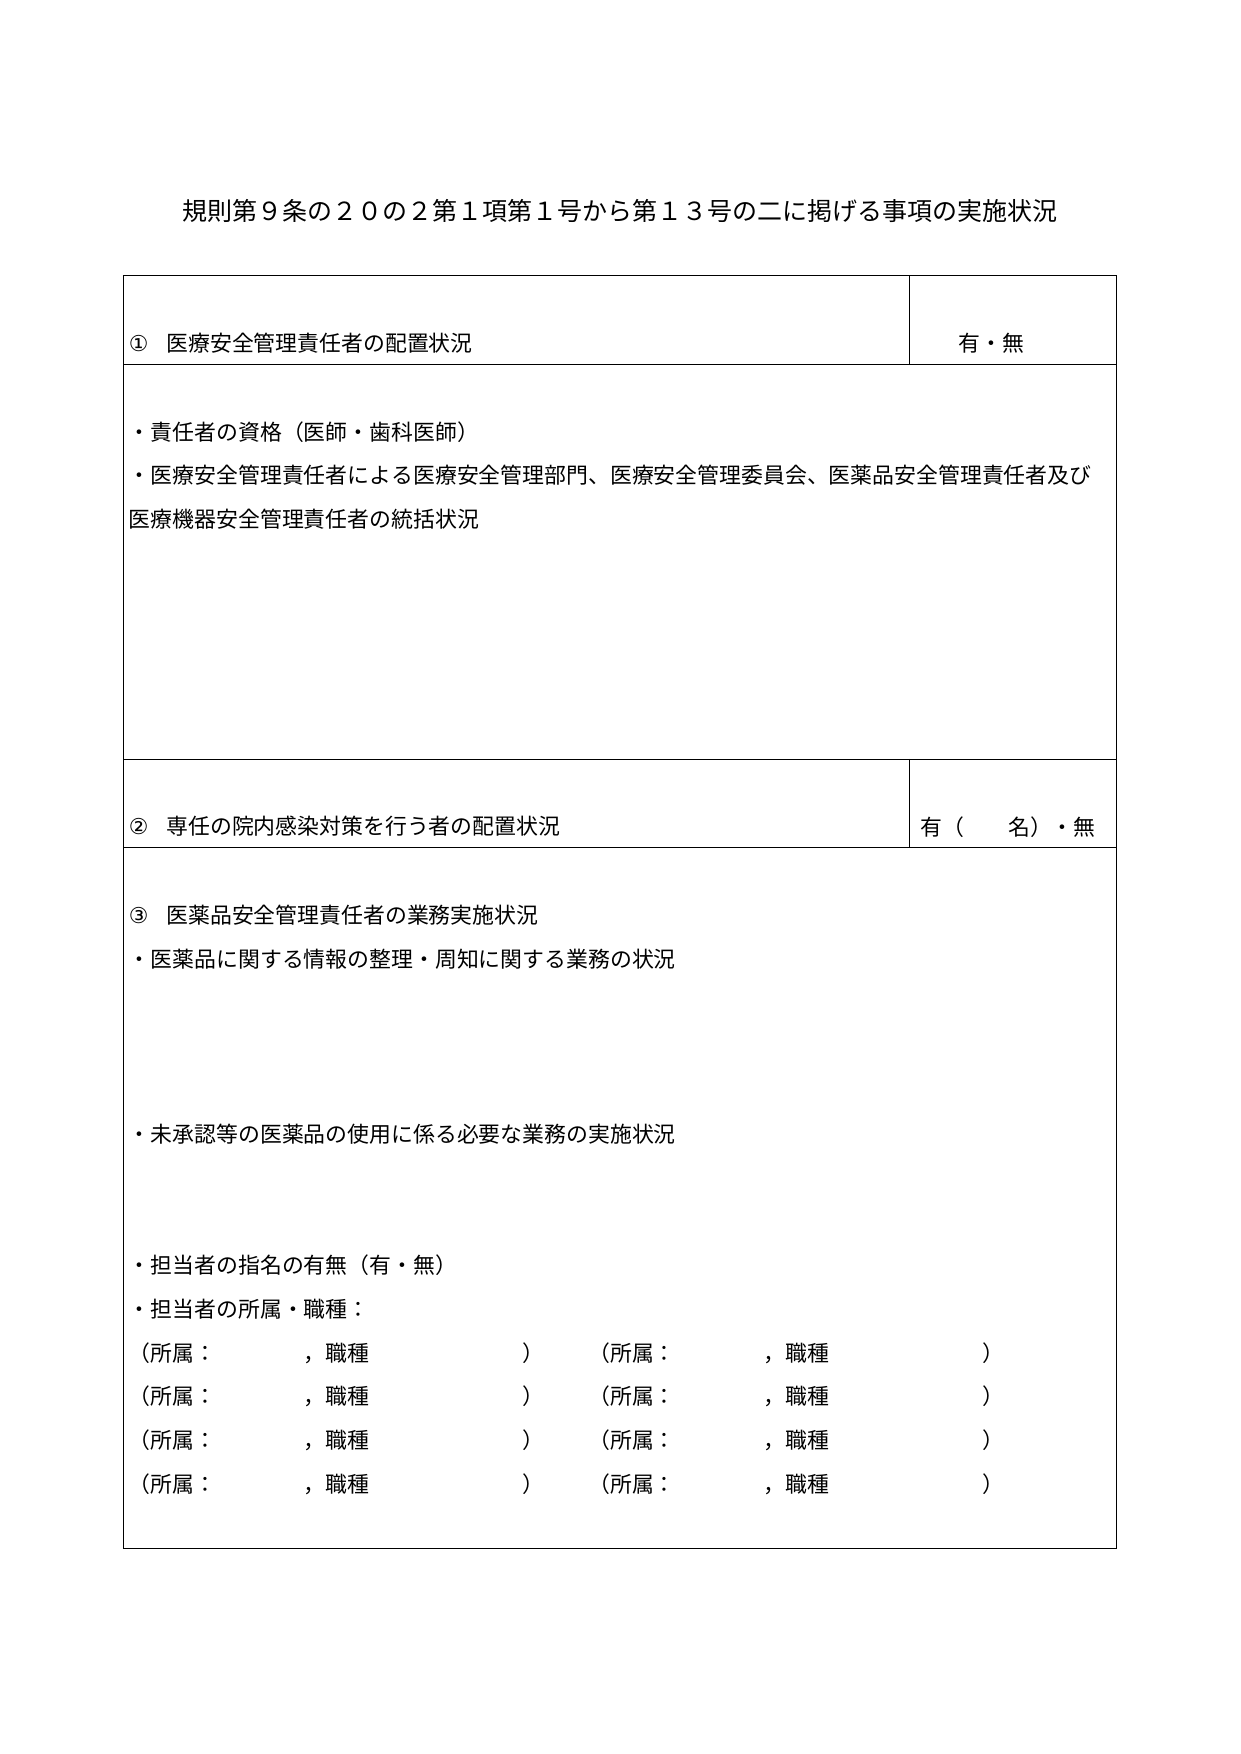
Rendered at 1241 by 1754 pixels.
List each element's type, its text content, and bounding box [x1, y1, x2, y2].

text 規則第９条の２０の２第１項第１号から第１３号の二に掲げる事項の実施状況 [118, 188, 1122, 232]
table_cell 有（ 名）・無 [910, 760, 1116, 847]
table_cell 医薬品安全管理責任者の業務実施状況 ・医薬品に関する情報の整理・周知に関する業務の状況 ・未承認等の医薬品の使用に係る必要な業務の実施状況 ・担当者の指名の有無（有・無） ・担当者の所属・職種： （所属： ，職種 ） （所属： ，職種 ） （所属： ，職種 ） （所属： ，職種 ） （所属： ，職種 ） （所属： ，職種 ） （所属： ，職種 ） （所属： ，職種 ） [124, 848, 1116, 1548]
table_header 有・無 [910, 276, 1116, 364]
table_cell ・責任者の資格（医師・歯科医師） ・医療安全管理責任者による医療安全管理部門、医療安全管理委員会、医薬品安全管理責任者及び医療機器安全管理責任者の統括状況 [124, 365, 1116, 759]
table_cell 専任の院内感染対策を行う者の配置状況 [124, 760, 909, 847]
table_header 医療安全管理責任者の配置状況 [124, 276, 909, 364]
